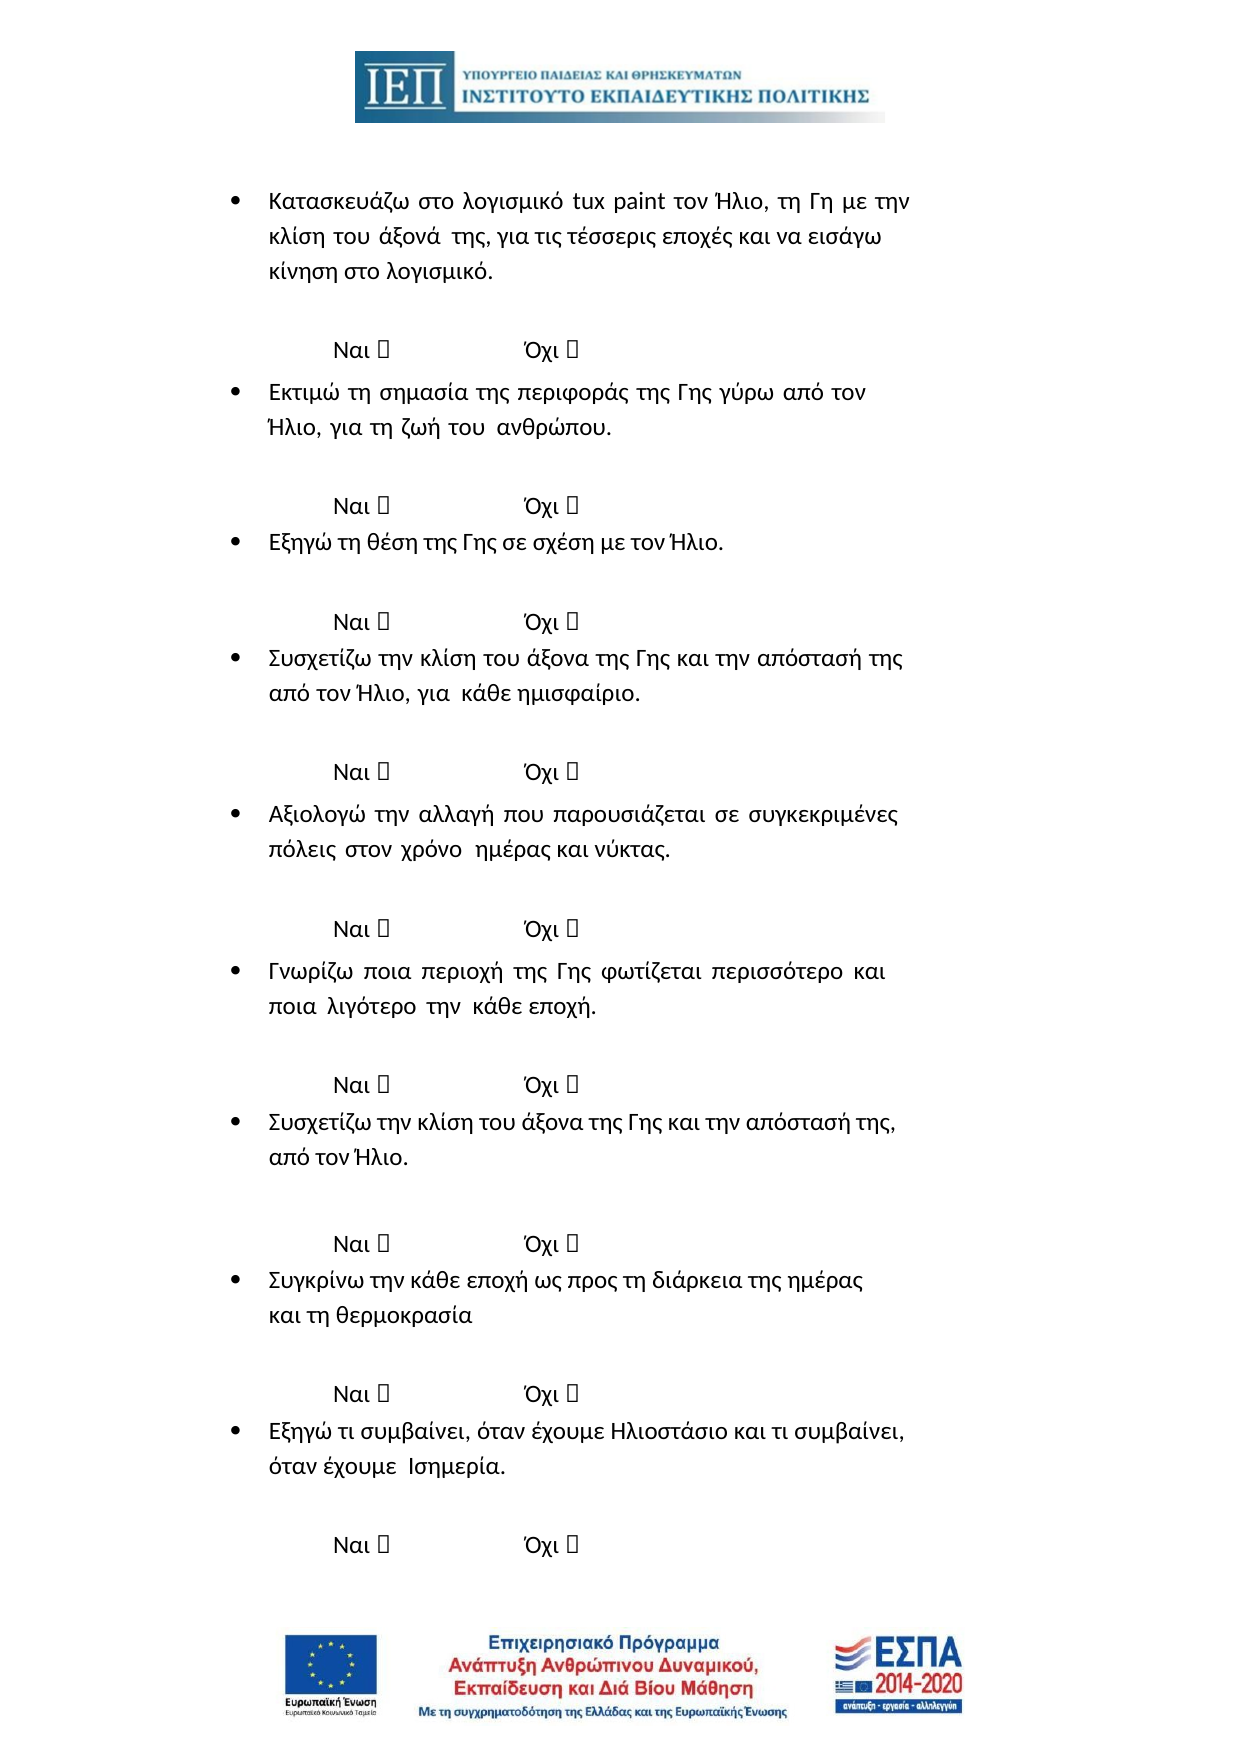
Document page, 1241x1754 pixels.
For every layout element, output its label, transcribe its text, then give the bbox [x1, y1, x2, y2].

list Συσχετίζω την κλίση του άξονα της Γης και την απόστασή της από τον Ήλιο, για κάθε ημισφαίριο. [231, 642, 921, 708]
text Ναι  Όχι  [333, 332, 625, 366]
text Ναι  Όχι  [333, 911, 625, 945]
text Ναι  Όχι  [333, 754, 625, 788]
picture [275, 1627, 965, 1726]
text Ναι  Όχι  [333, 1527, 625, 1561]
text Ναι  Όχι  [333, 603, 625, 637]
list Εκτιμώ τη σημασία της περιφοράς της Γης γύρω από τον Ήλιο, για τη ζωή του ανθρώπου. [231, 376, 922, 441]
text Ναι  Όχι  [333, 1376, 625, 1410]
list Γνωρίζω ποια περιοχή της Γης φωτίζεται περισσότερο και ποια λιγότερο την κάθε εποχή. [231, 955, 921, 1020]
list Εξηγώ τι συμβαίνει, όταν έχουμε Ηλιοστάσιο και τι συμβαίνει, όταν έχουμε Ισημερία. [231, 1415, 922, 1481]
list Εξηγώ τη θέση της Γης σε σχέση με τον Ήλιο. [231, 526, 897, 557]
text Ναι  Όχι  [333, 487, 625, 521]
text Ναι  Όχι  [333, 1067, 625, 1101]
text Ναι  Όχι  [333, 1225, 625, 1259]
picture [355, 51, 886, 123]
list Συσχετίζω την κλίση του άξονα της Γης και την απόστασή της, από τον Ήλιο. [231, 1106, 897, 1171]
list Αξιολογώ την αλλαγή που παρουσιάζεται σε συγκεκριμένες πόλεις στον χρόνο ημέρας και νύκτας. [231, 798, 922, 863]
list Συγκρίνω την κάθε εποχή ως προς τη διάρκεια της ημέρας και τη θερμοκρασία [231, 1264, 897, 1330]
list Κατασκευάζω στο λογισμικό tux paint τον Ήλιο, τη Γη με την κλίση του άξονά της, για τις τέσσερις εποχές και να εισάγω κίνηση στο λογισμικό. [231, 185, 922, 286]
